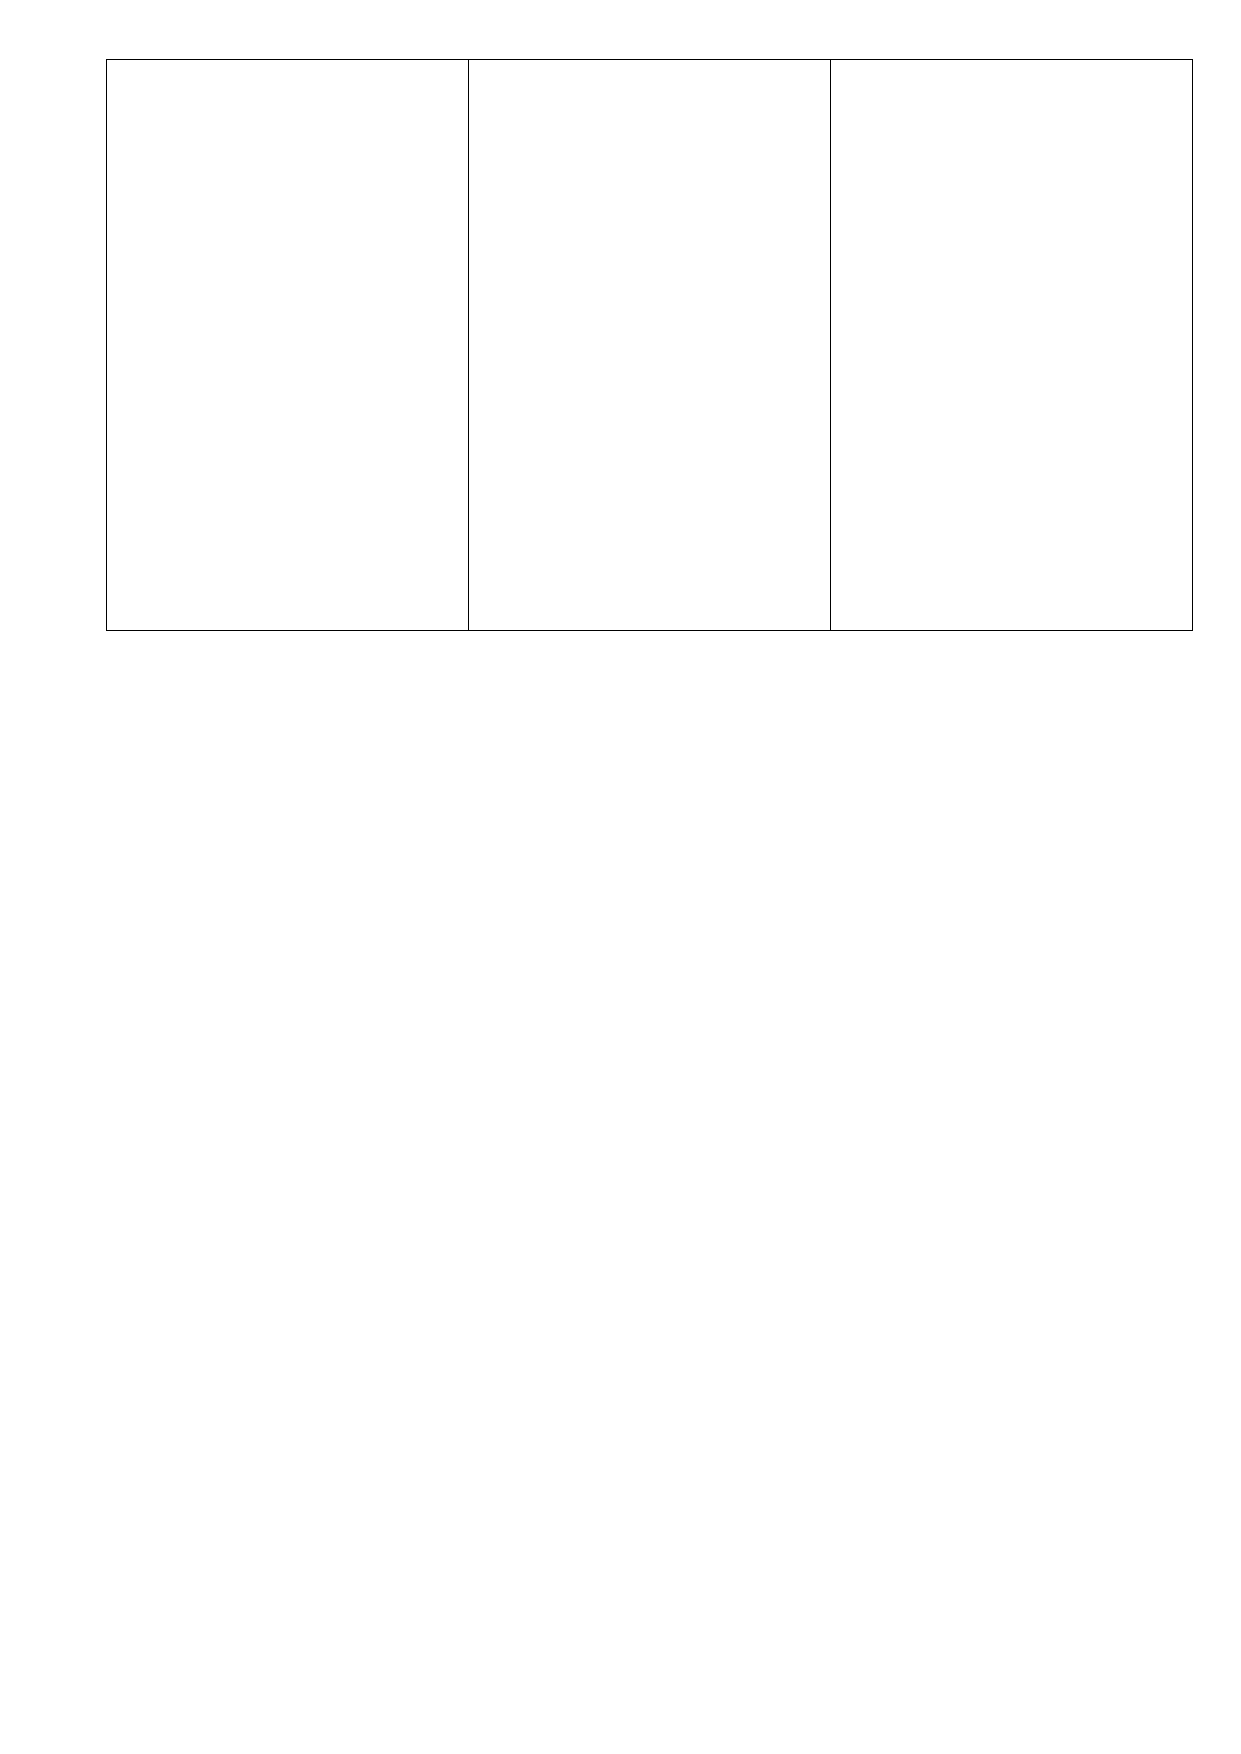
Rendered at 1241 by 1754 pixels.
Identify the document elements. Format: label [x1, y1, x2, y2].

table_cell [831, 60, 1192, 630]
table_cell [107, 60, 468, 630]
table_cell [469, 60, 830, 630]
